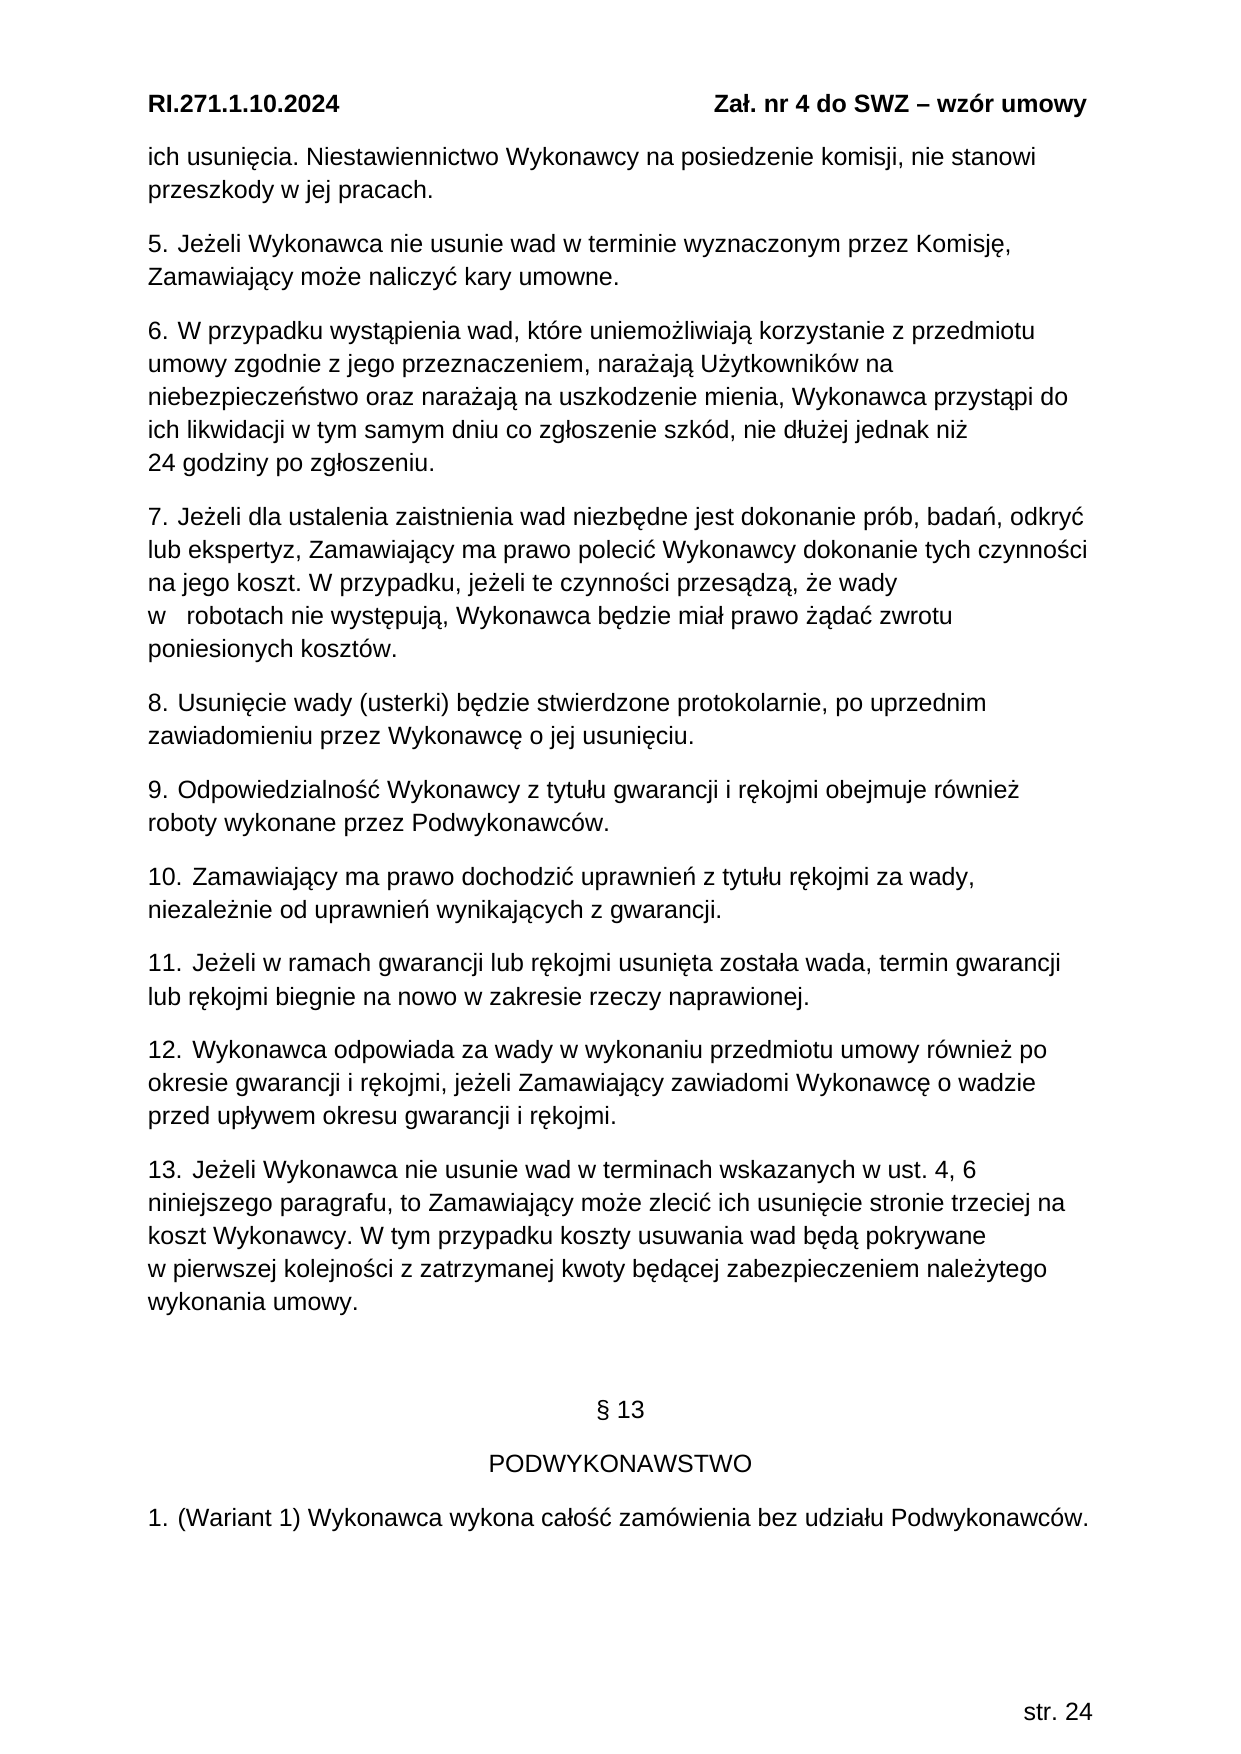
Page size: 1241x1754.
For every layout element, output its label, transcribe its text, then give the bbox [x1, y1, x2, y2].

text PODWYKONAWSTWO [148, 1449, 1093, 1478]
list Zamawiający ma prawo dochodzić uprawnień z tytułu rękojmi za wady, niezależnie od uprawnień wynikających z gwarancji. [148, 862, 1093, 923]
list Jeżeli w ramach gwarancji lub rękojmi usunięta została wada, termin gwarancji lub rękojmi biegnie na nowo w zakresie rzeczy naprawionej. [148, 948, 1093, 1010]
list Jeżeli dla ustalenia zaistnienia wad niezbędne jest dokonanie prób, badań, odkryć lub ekspertyz, Zamawiający ma prawo polecić Wykonawcy dokonanie tych czynności na jego koszt. W przypadku, jeżeli te czynności przesądzą, że wady w robotach nie występują, Wykonawca będzie miał prawo żądać zwrotu poniesionych kosztów. [148, 502, 1093, 663]
list Wykonawca odpowiada za wady w wykonaniu przedmiotu umowy również po okresie gwarancji i rękojmi, jeżeli Zamawiający zawiadomi Wykonawcę o wadzie przed upływem okresu gwarancji i rękojmi. [148, 1035, 1093, 1130]
list Jeżeli Wykonawca nie usunie wad w terminie wyznaczonym przez Komisję, Zamawiający może naliczyć kary umowne. [148, 229, 1093, 291]
list (Wariant 1) Wykonawca wykona całość zamówienia bez udziału Podwykonawców. [148, 1503, 1093, 1531]
list W przypadku wystąpienia wad, które uniemożliwiają korzystanie z przedmiotu umowy zgodnie z jego przeznaczeniem, narażają Użytkowników na niebezpieczeństwo oraz narażają na uszkodzenie mienia, Wykonawca przystąpi do ich likwidacji w tym samym dniu co zgłoszenie szkód, nie dłużej jednak niż 24 godziny po zgłoszeniu. [148, 316, 1093, 477]
text § 13 [148, 1395, 1093, 1424]
list Odpowiedzialność Wykonawcy z tytułu gwarancji i rękojmi obejmuje również roboty wykonane przez Podwykonawców. [148, 775, 1093, 836]
list Usunięcie wady (usterki) będzie stwierdzone protokolarnie, po uprzednim zawiadomieniu przez Wykonawcę o jej usunięciu. [148, 688, 1093, 749]
list Jeżeli Wykonawca nie usunie wad w terminach wskazanych w ust. 4, 6 niniejszego paragrafu, to Zamawiający może zlecić ich usunięcie stronie trzeciej na koszt Wykonawcy. W tym przypadku koszty usuwania wad będą pokrywane w pierwszej kolejności z zatrzymanej kwoty będącej zabezpieczeniem należytego wykonania umowy. [148, 1155, 1093, 1316]
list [148, 142, 1093, 204]
